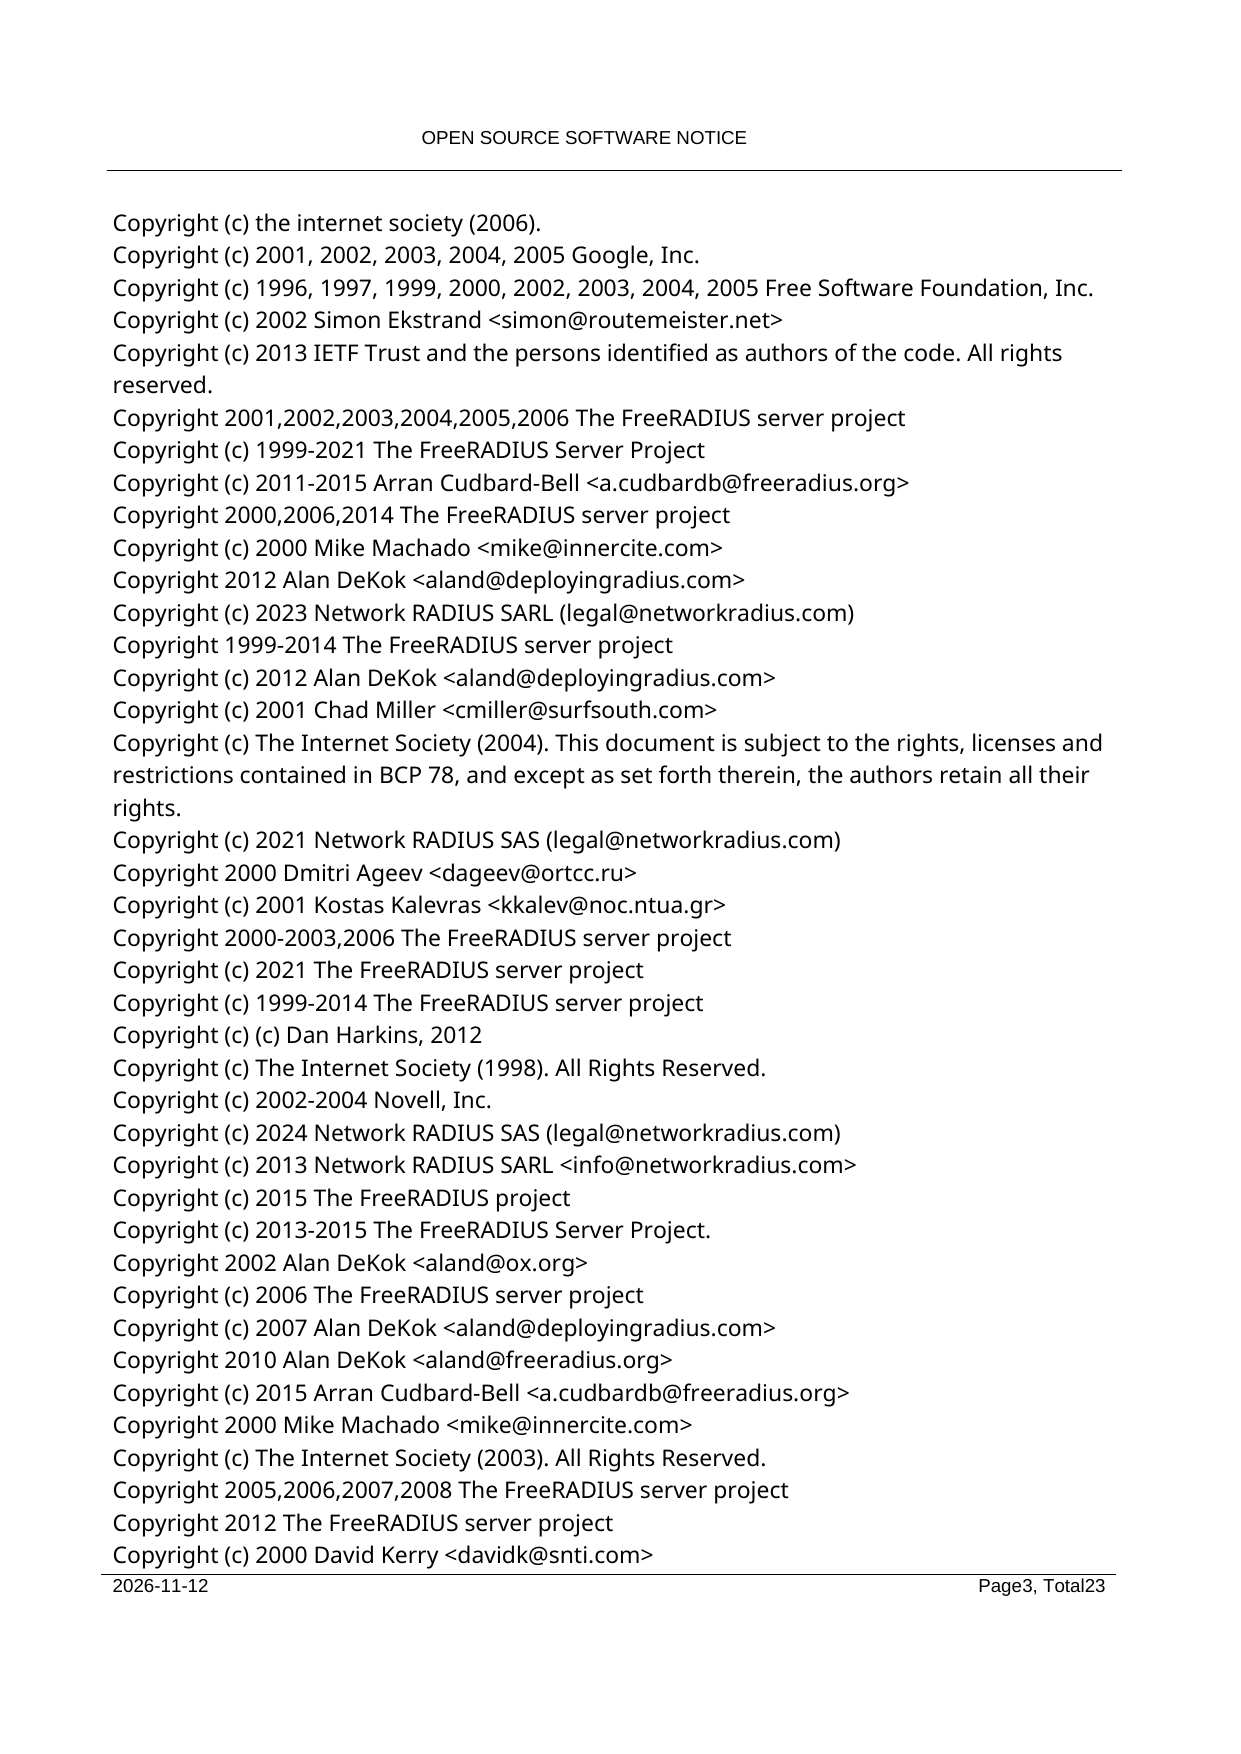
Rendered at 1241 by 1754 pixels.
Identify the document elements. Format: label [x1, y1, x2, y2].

text [112, 206, 1128, 1571]
